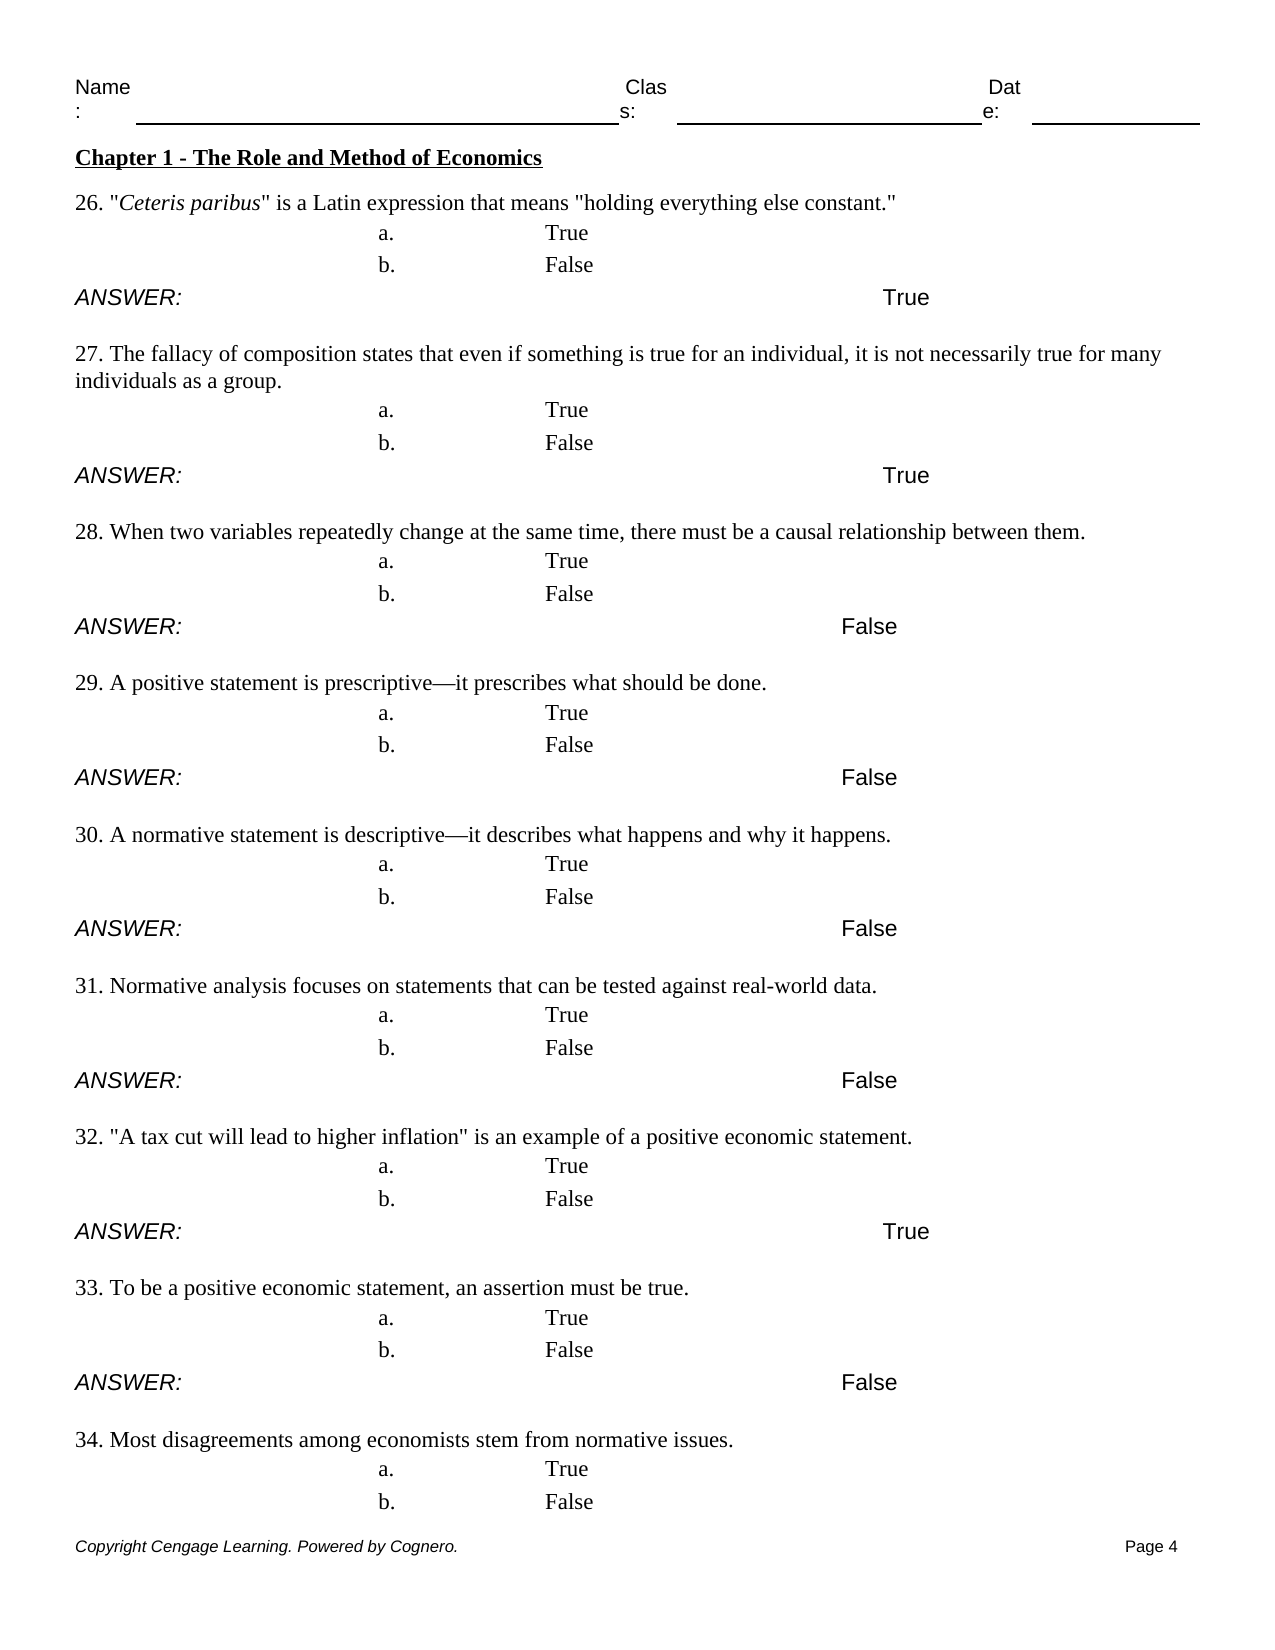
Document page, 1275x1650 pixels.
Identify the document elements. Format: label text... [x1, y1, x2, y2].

table_header 27. ​The fallacy of composition states that even if something is true for an individual, it is not necessarily true for many individuals as a group. [75, 341, 1200, 491]
table_header 26. "Ceteris paribus" is a Latin expression that means "holding everything else constant." [75, 189, 1200, 313]
table_header 30. A normative statement is descriptive—it describes what happens and why it happens. [75, 821, 1200, 945]
table_header 28. ​When two variables repeatedly change at the same time, there must be a causal relationship between them. [75, 518, 1200, 642]
table_header 31. Normative analysis focuses on statements that can be tested against real-world data. [75, 972, 1200, 1096]
table_header 33. ​To be a positive economic statement, an assertion must be true. [75, 1274, 1200, 1399]
table_header 29. ​A positive statement is prescriptive—it prescribes what should be done. [75, 669, 1200, 794]
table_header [75, 1426, 1200, 1517]
table_header 32. "A tax cut will lead to higher inflation" is an example of a positive economic statement. [75, 1123, 1200, 1247]
